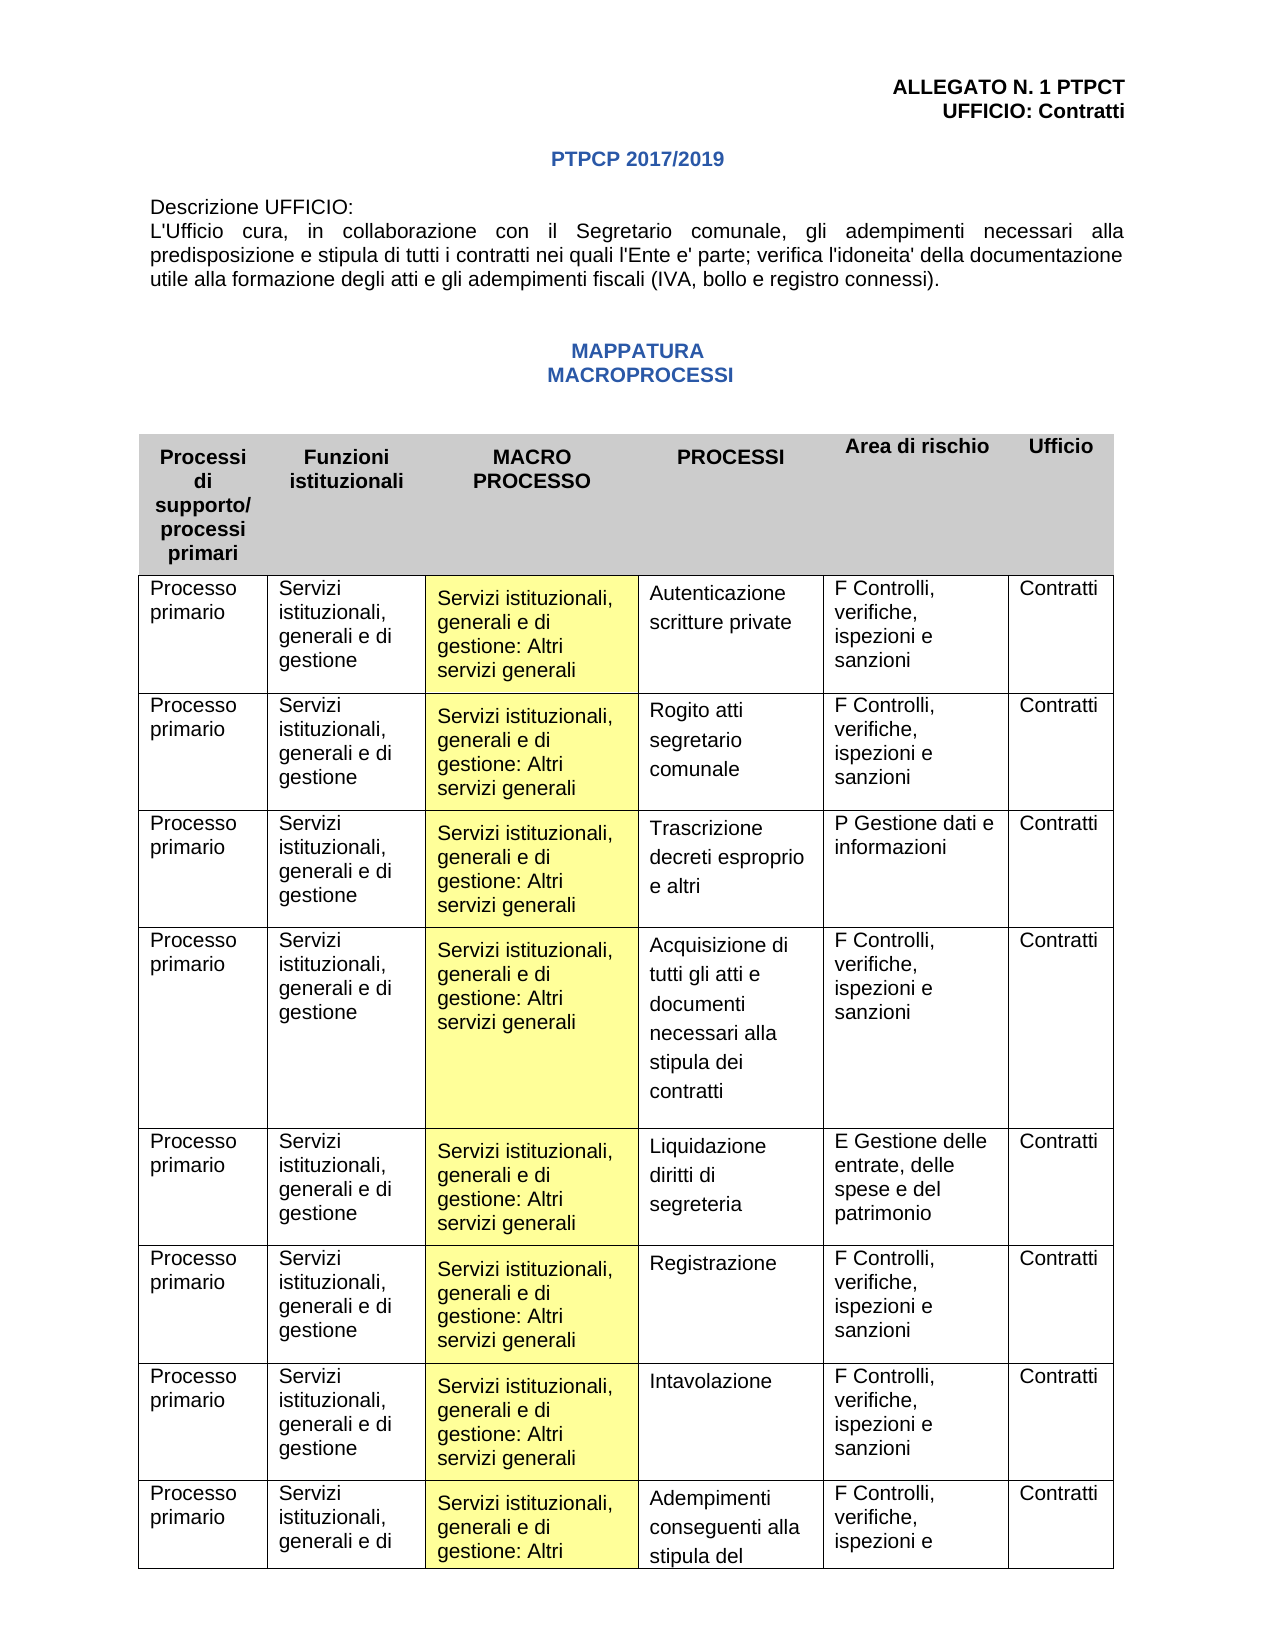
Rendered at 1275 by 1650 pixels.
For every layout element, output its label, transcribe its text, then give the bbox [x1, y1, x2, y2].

table_cell Servizi istituzionali, generali e di gestione: Altri servizi generali [426, 928, 638, 1128]
table_cell Servizi istituzionali, generali e di gestione: Altri servizi generali [426, 811, 638, 927]
table_cell Servizi istituzionali, generali e di gestione [268, 1246, 425, 1363]
table_cell Contratti [1009, 811, 1113, 927]
table_cell Processo primario [139, 576, 267, 692]
table_cell Servizi istituzionali, generali e di gestione [268, 1364, 425, 1480]
table_header PROCESSI [638, 434, 823, 575]
table_cell F Controlli, verifiche, ispezioni e sanzioni [824, 576, 1008, 692]
table_cell P Gestione dati e informazioni [824, 811, 1008, 927]
table_cell Processo primario [139, 1246, 267, 1363]
table_cell F Controlli, verifiche, ispezioni e sanzioni [824, 928, 1008, 1128]
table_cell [824, 1481, 1008, 1568]
table_cell Servizi istituzionali, generali e di gestione [268, 928, 425, 1128]
table_cell Intavolazione [639, 1364, 823, 1480]
table_cell Servizi istituzionali, generali e di gestione: Altri servizi generali [426, 694, 638, 810]
table_cell Contratti [1009, 1246, 1113, 1363]
text L'Ufficio cura, in collaborazione con il Segretario comunale, gli adempimenti necessari alla predisposizione e stipula di tutti i contratti nei quali l'Ente e' parte; verifica l'idoneita' della documentazione utile alla formazione degli atti e gli adempimenti fiscali (IVA, bollo e registro connessi). [150, 219, 1125, 291]
table_cell Processo primario [139, 1129, 267, 1245]
table_cell Contratti [1009, 694, 1113, 810]
text UFFICIO: Contratti [150, 99, 1125, 123]
table_cell Servizi istituzionali, generali e di gestione: Altri servizi generali [426, 1129, 638, 1245]
table_cell Servizi istituzionali, generali e di gestione [268, 576, 425, 692]
table_cell Liquidazione diritti di segreteria [639, 1129, 823, 1245]
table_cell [268, 1481, 425, 1568]
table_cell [639, 1481, 823, 1568]
table_header Area di rischio [823, 434, 1008, 575]
table_cell Contratti [1009, 1481, 1113, 1568]
table_cell Processo primario [139, 928, 267, 1128]
text MAPPATURA [150, 338, 1125, 362]
table_cell Servizi istituzionali, generali e di gestione [268, 694, 425, 810]
table_cell Processo primario [139, 694, 267, 810]
table_cell Processo primario [139, 811, 267, 927]
text MACROPROCESSI [150, 362, 1125, 386]
table_cell Servizi istituzionali, generali e di gestione [268, 1129, 425, 1245]
table_header Processi di supporto/processi primari [139, 434, 267, 575]
table_cell Contratti [1009, 1364, 1113, 1480]
table_cell Contratti [1009, 1129, 1113, 1245]
table_cell Rogito atti segretario comunale [639, 694, 823, 810]
table_cell F Controlli, verifiche, ispezioni e sanzioni [824, 1246, 1008, 1363]
table_header MACRO PROCESSO [426, 434, 638, 575]
text PTPCP 2017/2019 [150, 147, 1125, 171]
table_cell F Controlli, verifiche, ispezioni e sanzioni [824, 694, 1008, 810]
table_cell Processo primario [139, 1481, 267, 1568]
table_cell E Gestione delle entrate, delle spese e del patrimonio [824, 1129, 1008, 1245]
table_cell Servizi istituzionali, generali e di gestione: Altri servizi generali [426, 1364, 638, 1480]
table_cell Acquisizione di tutti gli atti e documenti necessari alla stipula dei contratti [639, 928, 823, 1128]
table_cell Contratti [1009, 928, 1113, 1128]
table_cell Processo primario [139, 1364, 267, 1480]
table_cell Trascrizione decreti esproprio e altri [639, 811, 823, 927]
table_cell Registrazione [639, 1246, 823, 1363]
text ALLEGATO N. 1 PTPCT [150, 75, 1125, 99]
table_cell Servizi istituzionali, generali e di gestione [268, 811, 425, 927]
table_cell Autenticazione scritture private [639, 576, 823, 692]
table_cell Servizi istituzionali, generali e di gestione: Altri servizi generali [426, 1246, 638, 1363]
table_cell F Controlli, verifiche, ispezioni e sanzioni [824, 1364, 1008, 1480]
table_header Funzioni istituzionali [267, 434, 426, 575]
table_cell Contratti [1009, 576, 1113, 692]
table_header Ufficio [1008, 434, 1114, 575]
text Descrizione UFFICIO: [150, 195, 1125, 219]
table_cell Servizi istituzionali, generali e di gestione: Altri servizi generali [426, 576, 638, 692]
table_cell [426, 1481, 638, 1568]
